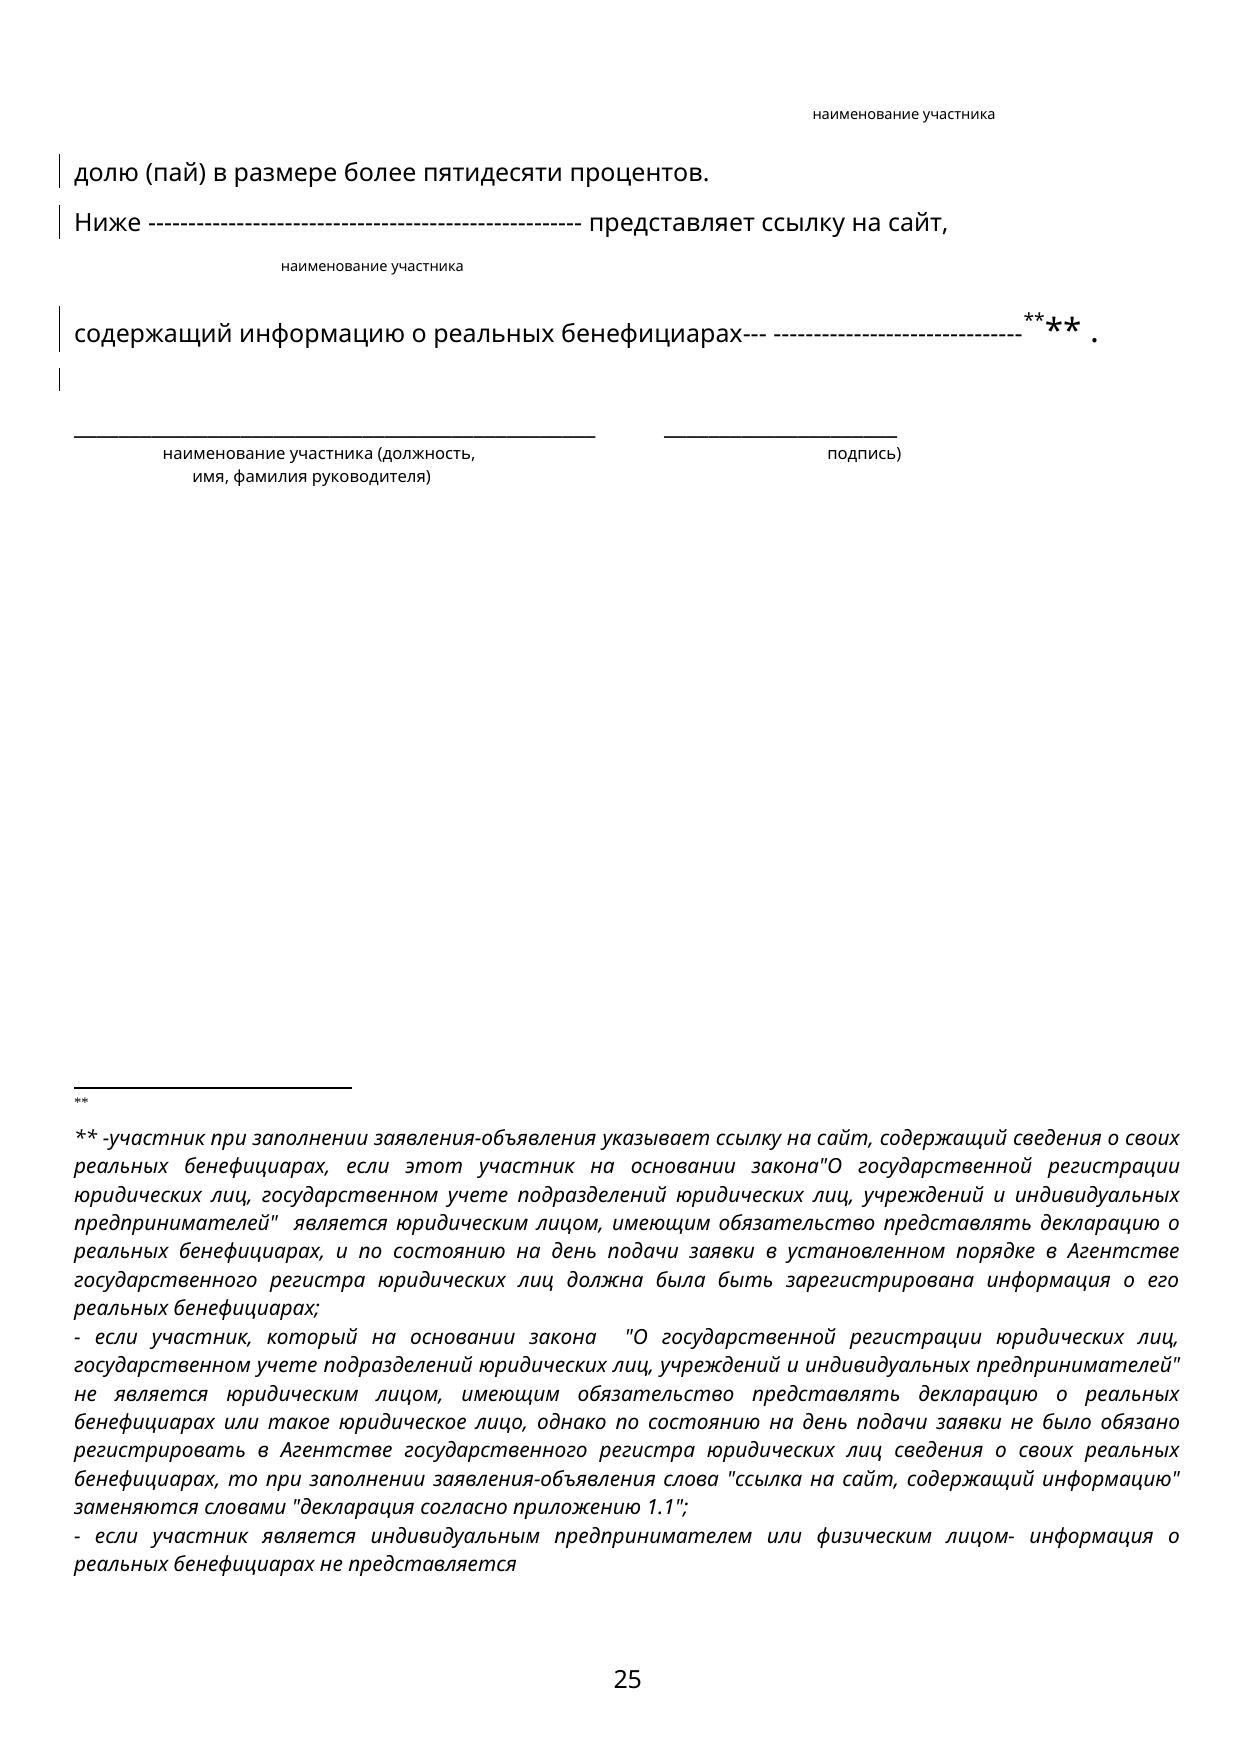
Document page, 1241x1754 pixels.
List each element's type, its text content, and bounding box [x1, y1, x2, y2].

text наименование участника [812, 103, 1181, 137]
text долю (пай) в размере более пятидесяти процентов. [74, 154, 1181, 188]
text содержащий информацию о реальных бенефициарах--- -------------------------------** . [74, 306, 1181, 352]
text Ниже ------------------------------------------------------ представляет ссылку на сайт, [74, 205, 1181, 239]
text наименование участника [281, 256, 1181, 290]
text наименование участника (должность, подпись) [162, 442, 1181, 464]
text _______________________________________________ _____________________ [74, 408, 1181, 442]
text имя, фамилия руководителя) [192, 464, 1181, 487]
